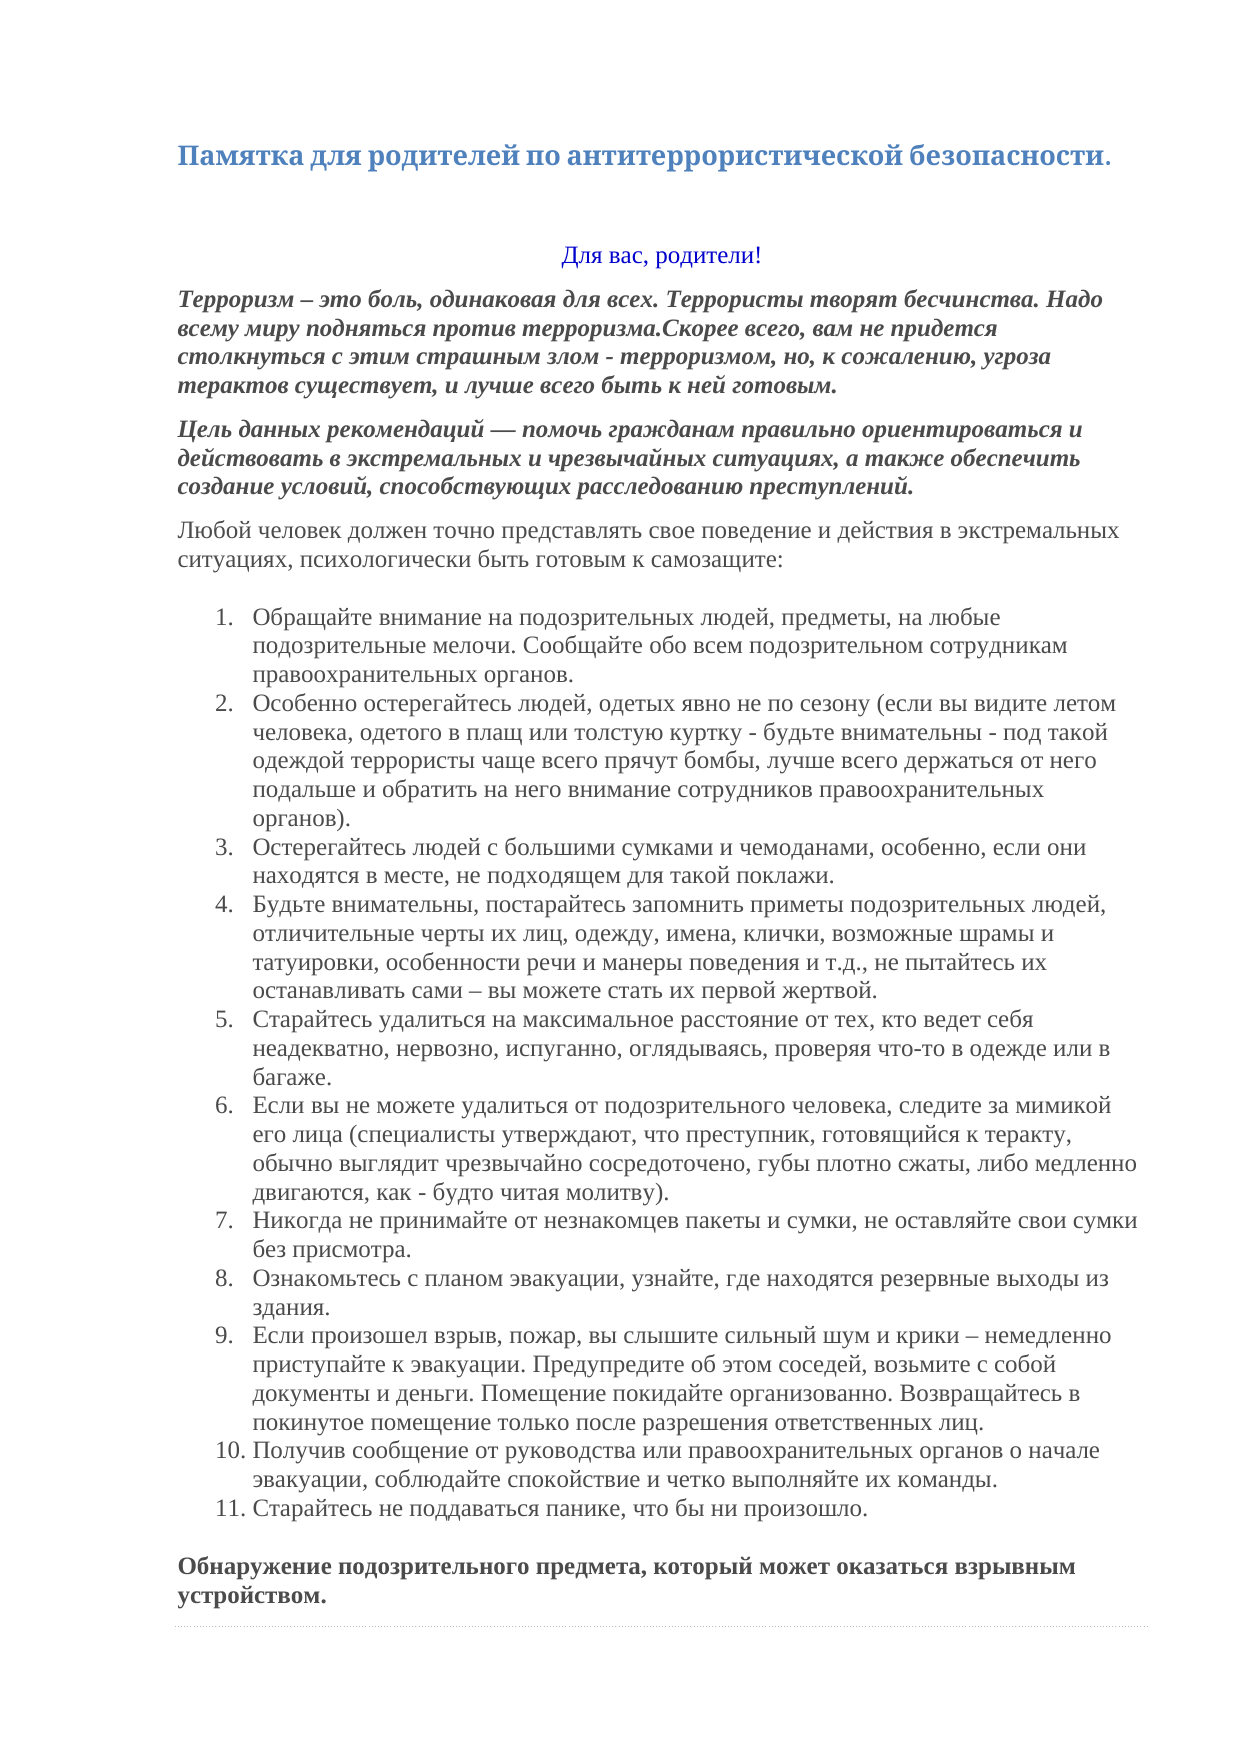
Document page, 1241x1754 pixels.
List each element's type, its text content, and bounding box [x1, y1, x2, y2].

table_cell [175, 180, 1149, 1626]
table_header Памятка для родителей по антитеррористической безопасности. [175, 118, 1149, 180]
